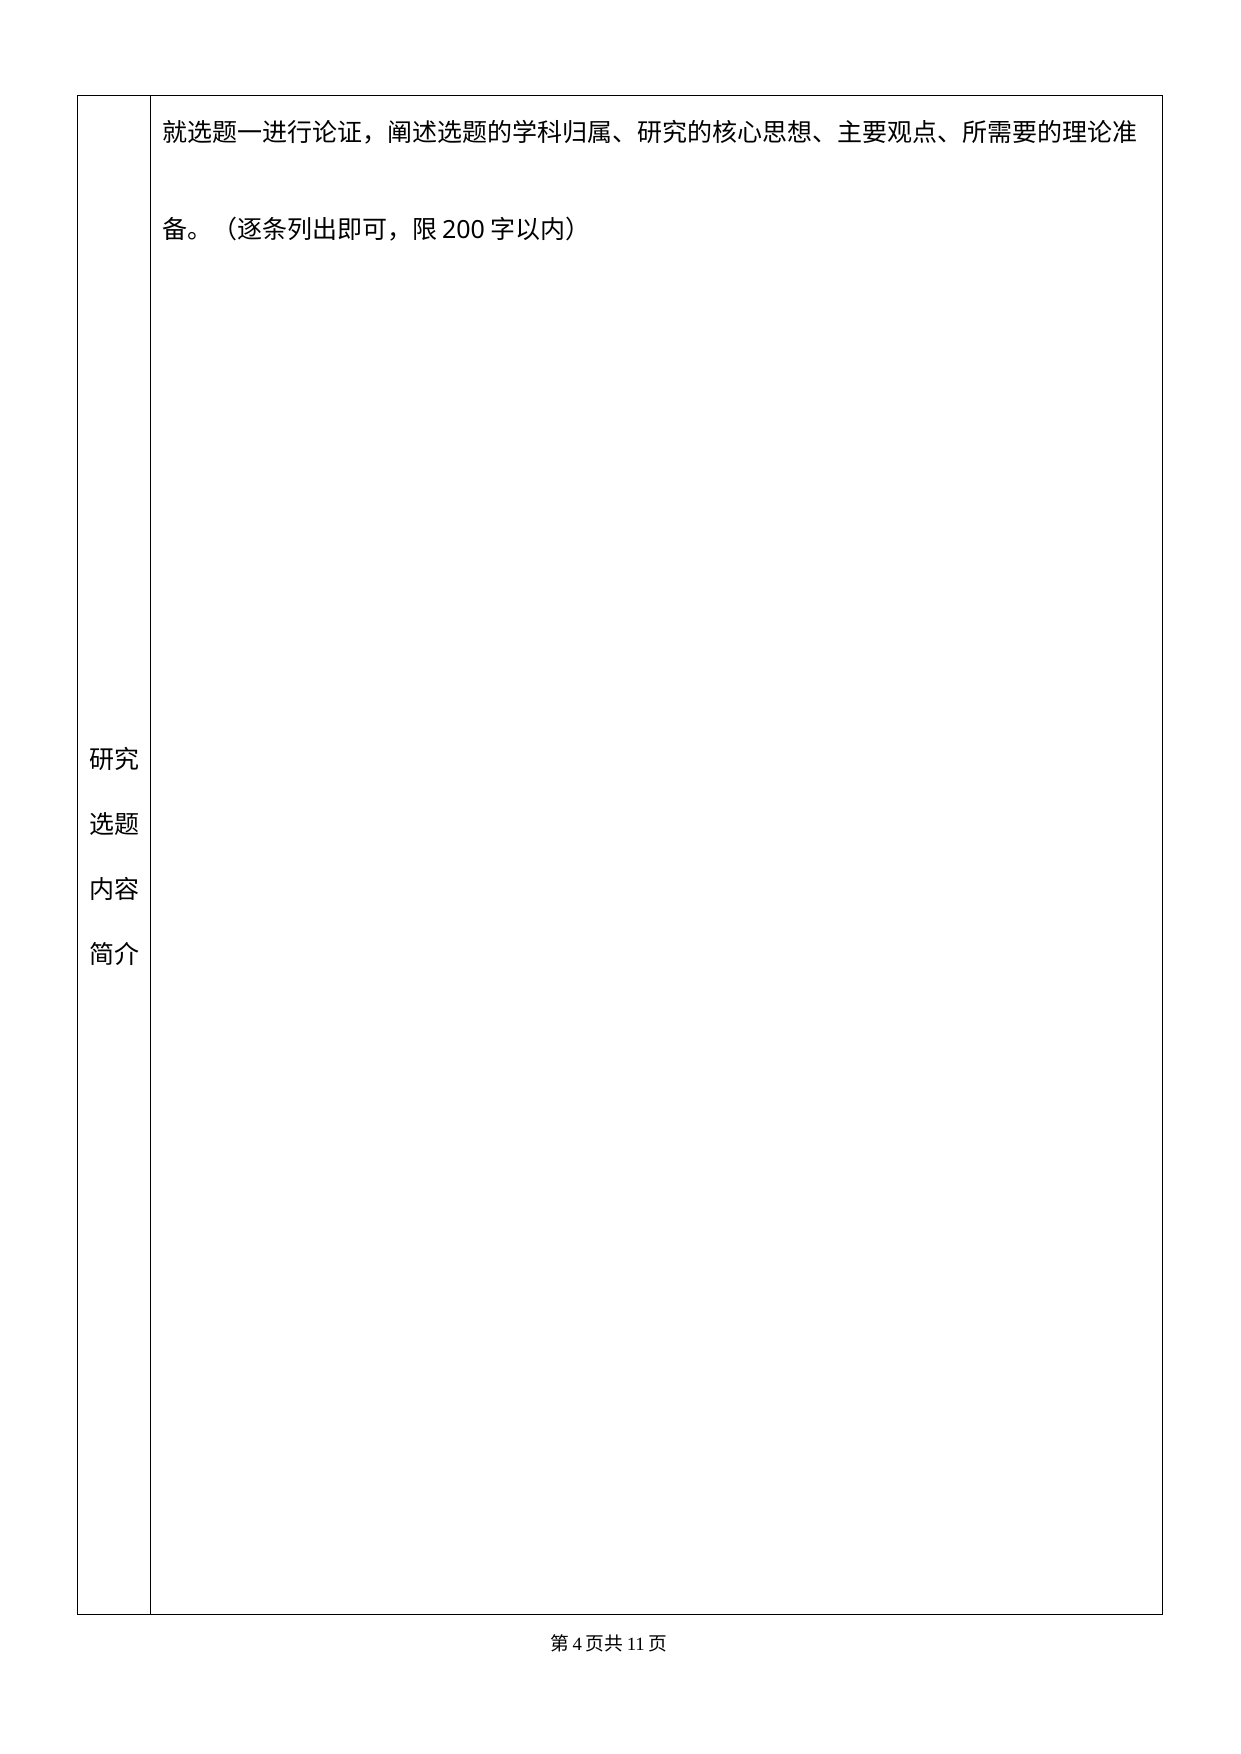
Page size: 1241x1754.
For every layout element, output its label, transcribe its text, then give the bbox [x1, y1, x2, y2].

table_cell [151, 96, 1162, 1614]
table_cell 研究选题内容简介 [78, 96, 150, 1614]
